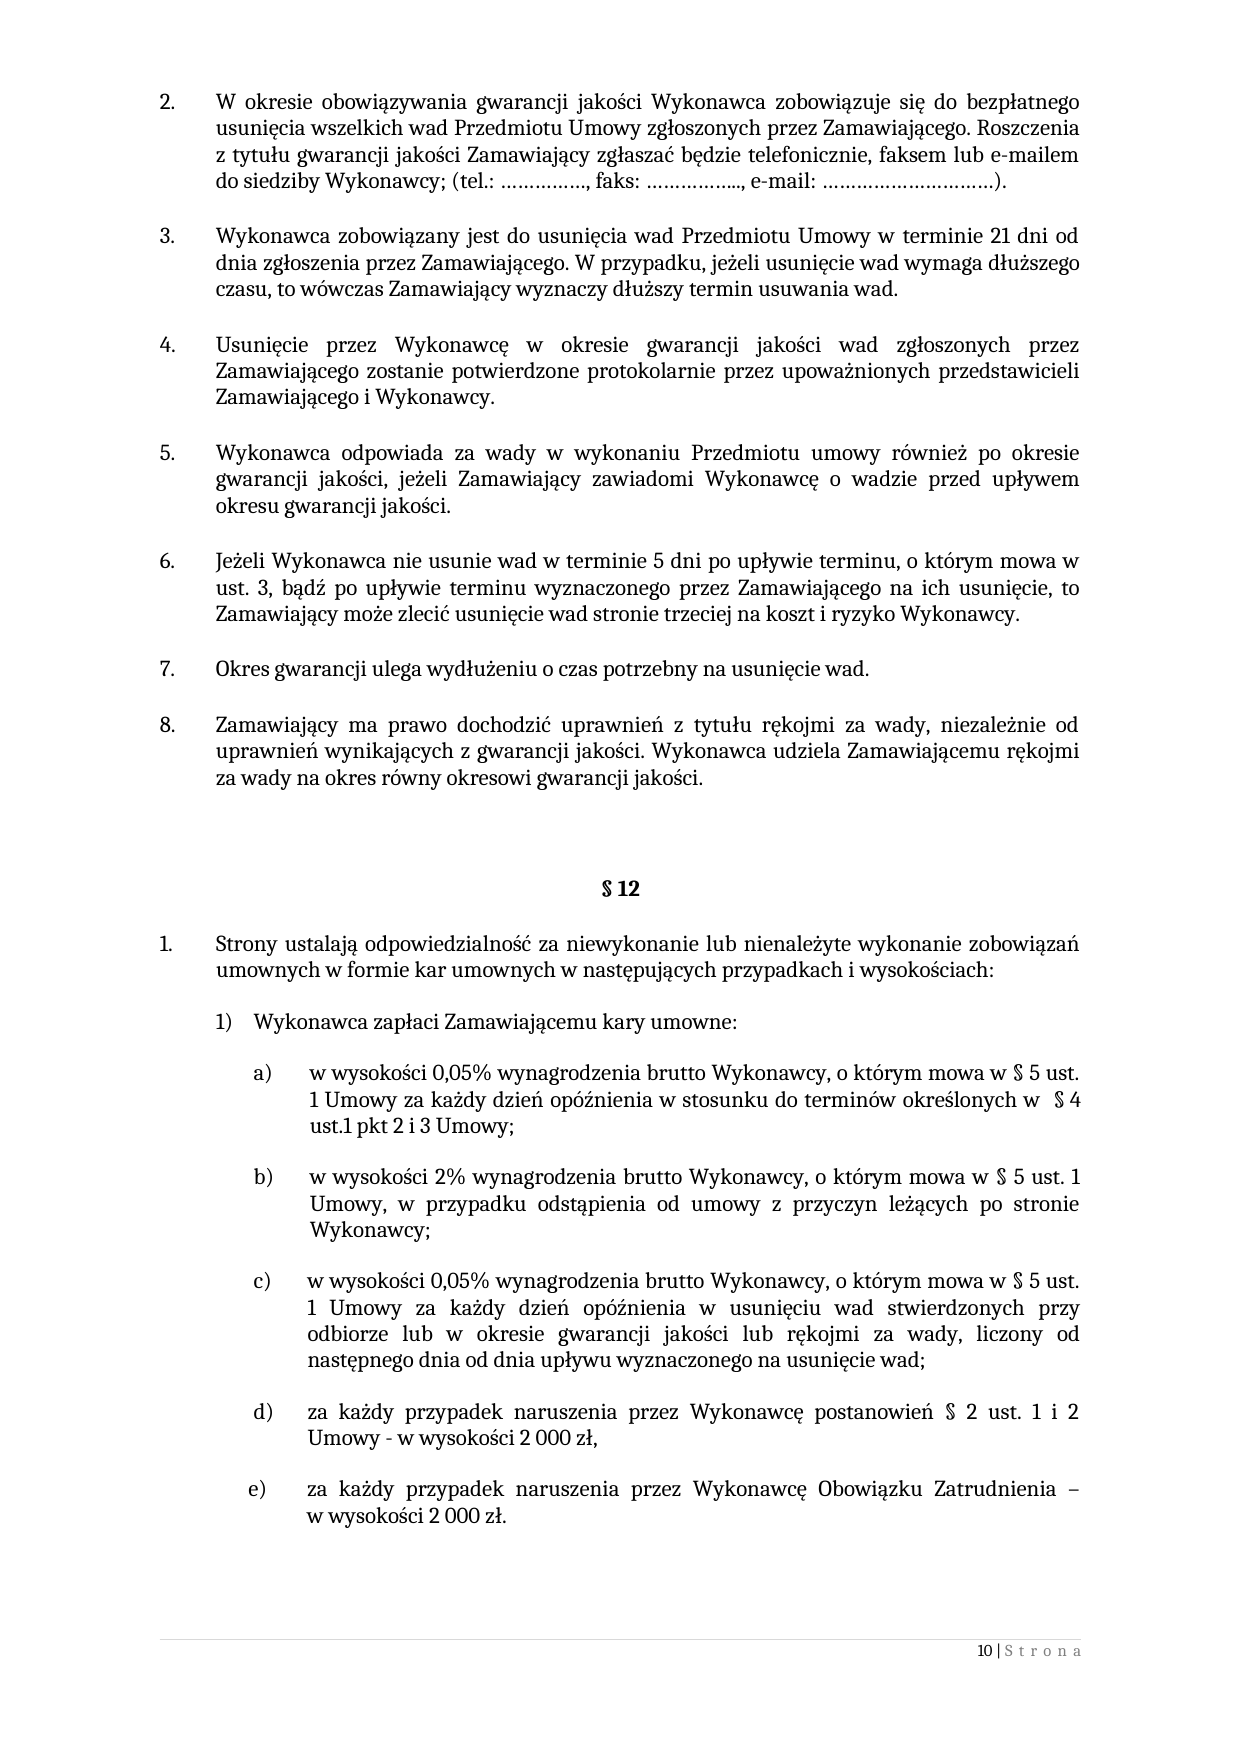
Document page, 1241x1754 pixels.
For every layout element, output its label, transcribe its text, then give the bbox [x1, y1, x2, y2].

text 7. Okres gwarancji ulega wydłużeniu o czas potrzebny na usunięcie wad. [159, 656, 1081, 682]
text 1) Wykonawca zapłaci Zamawiającemu kary umowne: [159, 1009, 1081, 1035]
list w wysokości 2% wynagrodzenia brutto Wykonawcy, o którym mowa w § 5 ust. 1 Umowy, w przypadku odstąpienia od umowy z przyczyn leżących po stronie Wykonawcy; [253, 1164, 1081, 1243]
text 6. Jeżeli Wykonawca nie usunie wad w terminie 5 dni po upływie terminu, o którym mowa w ust. 3, bądź po upływie terminu wyznaczonego przez Zamawiającego na ich usunięcie, to Zamawiający może zlecić usunięcie wad stronie trzeciej na koszt i ryzyko Wykonawcy. [159, 548, 1081, 627]
text § 12 [159, 875, 1081, 902]
text 8. Zamawiający ma prawo dochodzić uprawnień z tytułu rękojmi za wady, niezależnie od uprawnień wynikających z gwarancji jakości. Wykonawca udziela Zamawiającemu rękojmi za wady na okres równy okresowi gwarancji jakości. [159, 712, 1081, 791]
text 5. Wykonawca odpowiada za wady w wykonaniu Przedmiotu umowy również po okresie gwarancji jakości, jeżeli Zamawiający zawiadomi Wykonawcę o wadzie przed upływem okresu gwarancji jakości. [159, 440, 1081, 519]
text 4. Usunięcie przez Wykonawcę w okresie gwarancji jakości wad zgłoszonych przez Zamawiającego zostanie potwierdzone protokolarnie przez upoważnionych przedstawicieli Zamawiającego i Wykonawcy. [159, 331, 1081, 411]
text e) za każdy przypadek naruszenia przez Wykonawcę Obowiązku Zatrudnienia – w wysokości 2 000 zł. [248, 1476, 1081, 1529]
text 1. Strony ustalają odpowiedzialność za niewykonanie lub nienależyte wykonanie zobowiązań umownych w formie kar umownych w następujących przypadkach i wysokościach: [159, 931, 1081, 984]
list za każdy przypadek naruszenia przez Wykonawcę postanowień § 2 ust. 1 i 2 Umowy - w wysokości 2 000 zł, [253, 1398, 1081, 1451]
text 3. Wykonawca zobowiązany jest do usunięcia wad Przedmiotu Umowy w terminie 21 dni od dnia zgłoszenia przez Zamawiającego. W przypadku, jeżeli usunięcie wad wymaga dłuższego czasu, to wówczas Zamawiający wyznaczy dłuższy termin usuwania wad. [159, 223, 1081, 302]
list w wysokości 0,05% wynagrodzenia brutto Wykonawcy, o którym mowa w § 5 ust. 1 Umowy za każdy dzień opóźnienia w stosunku do terminów określonych w § 4 ust.1 pkt 2 i 3 Umowy; [253, 1060, 1081, 1139]
list w wysokości 0,05% wynagrodzenia brutto Wykonawcy, o którym mowa w § 5 ust. 1 Umowy za każdy dzień opóźnienia w usunięciu wad stwierdzonych przy odbiorze lub w okresie gwarancji jakości lub rękojmi za wady, liczony od następnego dnia od dnia upływu wyznaczonego na usunięcie wad; [253, 1268, 1081, 1373]
text 2. W okresie obowiązywania gwarancji jakości Wykonawca zobowiązuje się do bezpłatnego usunięcia wszelkich wad Przedmiotu Umowy zgłoszonych przez Zamawiającego. Roszczenia z tytułu gwarancji jakości Zamawiający zgłaszać będzie telefonicznie, faksem lub e-mailem do siedziby Wykonawcy; (tel.: ……………, faks: …………….., e-mail: …………………………). [159, 89, 1081, 194]
